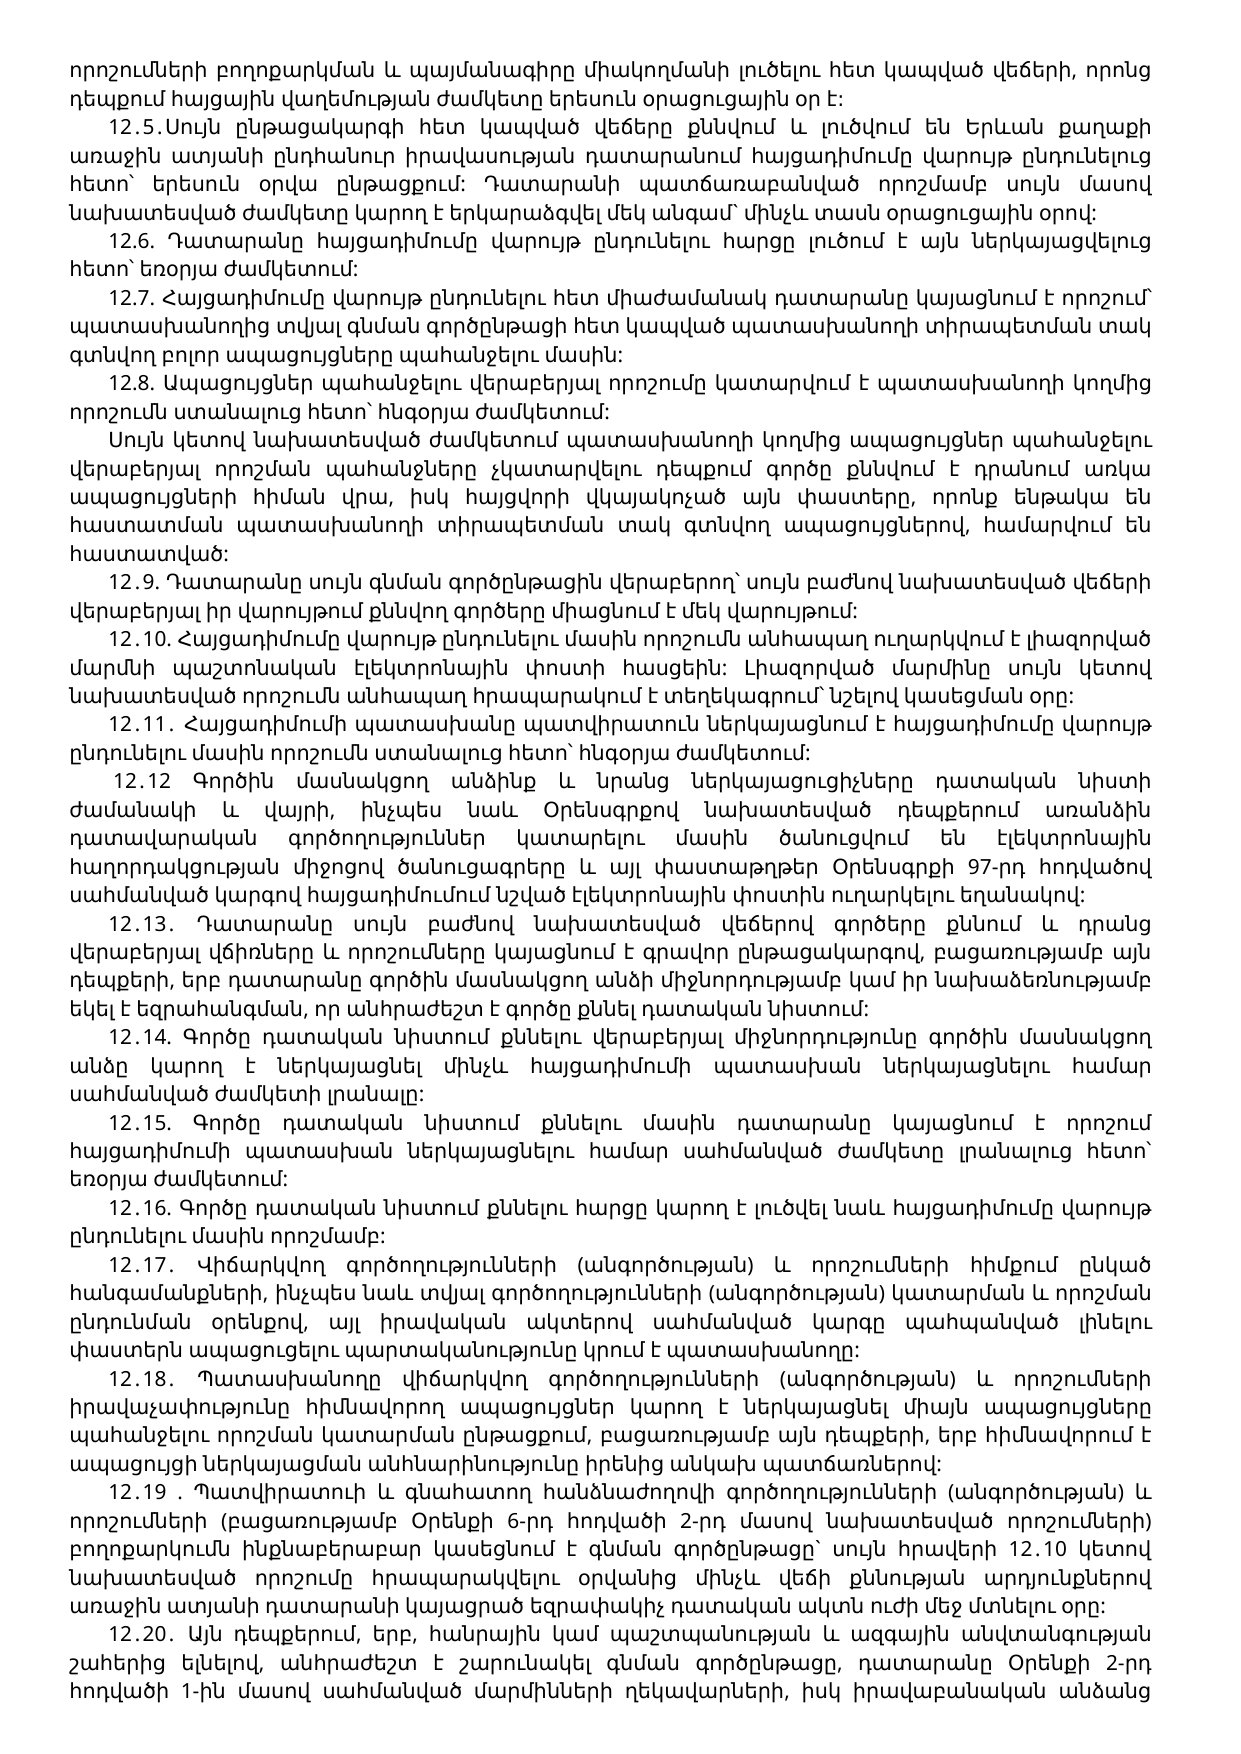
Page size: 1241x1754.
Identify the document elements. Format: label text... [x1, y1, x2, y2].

text 12․5․Սույն ընթացակարգի հետ կապված վեճերը քննվում և լուծվում են Երևան քաղաքի առաջին ատյանի ընդհանուր իրավասության դատարանում հայցադիմումը վարույթ ընդունելուց հետո՝ երեսուն օրվա ընթացքում: Դատարանի պատճառաբանված որոշմամբ սույն մասով նախատեսված ժամկետը կարող է երկարաձգվել մեկ անգամ` մինչև տասն օրացուցային օրով: [69, 112, 1152, 226]
text 12․16. Գործը դատական նիստում քննելու հարցը կարող է լուծվել նաև հայցադիմումը վարույթ ընդունելու մասին որոշմամբ: [69, 1193, 1152, 1250]
text 12․15. Գործը դատական նիստում քննելու մասին դատարանը կայացնում է որոշում հայցադիմումի պատասխան ներկայացնելու համար սահմանված ժամկետը լրանալուց հետո՝ եռօրյա ժամկետում: [69, 1108, 1152, 1193]
text 12․19 . Պատվիրատուի և գնահատող հանձնաժողովի գործողությունների (անգործության) և որոշումների (բացառությամբ Օրենքի 6-րդ հոդվածի 2-րդ մասով նախատեսված որոշումների) բողոքարկումն ինքնաբերաբար կասեցնում է գնման գործընթացը` սույն հրավերի 12․10 կետով նախատեսված որոշումը հրապարակվելու օրվանից մինչև վեճի քննության արդյունքներով առաջին ատյանի դատարանի կայացրած եզրափակիչ դատական ակտն ուժի մեջ մտնելու օրը: [69, 1477, 1152, 1619]
text 12․12 Գործին մասնակցող անձինք և նրանց ներկայացուցիչները դատական նիստի ժամանակի և վայրի, ինչպես նաև Օրենսգրքով նախատեսված դեպքերում առանձին դատավարական գործողություններ կատարելու մասին ծանուցվում են էլեկտրոնային հաղորդակցության միջոցով ծանուցագրերը և այլ փաստաթղթեր Օրենսգրքի 97-րդ հոդվածով սահմանված կարգով հայցադիմումում նշված էլեկտրոնային փոստին ուղարկելու եղանակով: [69, 766, 1152, 909]
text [69, 1619, 1152, 1705]
text 12.7. Հայցադիմումը վարույթ ընդունելու հետ միաժամանակ դատարանը կայացնում է որոշում՝ պատասխանողից տվյալ գնման գործընթացի հետ կապված պատասխանողի տիրապետման տակ գտնվող բոլոր ապացույցները պահանջելու մասին: [69, 283, 1152, 368]
text 12.6. Դատարանը հայցադիմումը վարույթ ընդունելու հարցը լուծում է այն ներկայացվելուց հետո՝ եռօրյա ժամկետում: [69, 226, 1152, 283]
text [69, 56, 1152, 112]
text 12․13․ Դատարանը սույն բաժնով նախատեսված վեճերով գործերը քննում և դրանց վերաբերյալ վճիռները և որոշումները կայացնում է գրավոր ընթացակարգով, բացառությամբ այն դեպքերի, երբ դատարանը գործին մասնակցող անձի միջնորդությամբ կամ իր նախաձեռնությամբ եկել է եզրահանգման, որ անհրաժեշտ է գործը քննել դատական նիստում: [69, 909, 1152, 1022]
text 12․10. Հայցադիմումը վարույթ ընդունելու մասին որոշումն անհապաղ ուղարկվում է լիազորված մարմնի պաշտոնական էլեկտրոնային փոստի հասցեին: Լիազորված մարմինը սույն կետով նախատեսված որոշումն անհապաղ հրապարակում է տեղեկագրում՝ նշելով կասեցման օրը: [69, 624, 1152, 709]
text 12․18․ Պատասխանողը վիճարկվող գործողությունների (անգործության) և որոշումների իրավաչափությունը հիմնավորող ապացույցներ կարող է ներկայացնել միայն ապացույցները պահանջելու որոշման կատարման ընթացքում, բացառությամբ այն դեպքերի, երբ հիմնավորում է ապացույցի ներկայացման անհնարինությունը իրենից անկախ պատճառներով: [69, 1364, 1152, 1477]
text 12․17․ Վիճարկվող գործողությունների (անգործության) և որոշումների հիմքում ընկած հանգամանքների, ինչպես նաև տվյալ գործողությունների (անգործության) կատարման և որոշման ընդունման օրենքով, այլ իրավական ակտերով սահմանված կարգը պահպանված լինելու փաստերն ապացուցելու պարտականությունը կրում է պատասխանողը: [69, 1250, 1152, 1364]
text 12.8. Ապացույցներ պահանջելու վերաբերյալ որոշումը կատարվում է պատասխանողի կողմից որոշումն ստանալուց հետո՝ հնգօրյա ժամկետում: [69, 368, 1152, 425]
text Սույն կետով նախատեսված ժամկետում պատասխանողի կողմից ապացույցներ պահանջելու վերաբերյալ որոշման պահանջները չկատարվելու դեպքում գործը քննվում է դրանում առկա ապացույցների հիման վրա, իսկ հայցվորի վկայակոչած այն փաստերը, որոնք ենթակա են հաստատման պատասխանողի տիրապետման տակ գտնվող ապացույցներով, համարվում են հաստատված: [69, 425, 1152, 567]
text 12․11․ Հայցադիմումի պատասխանը պատվիրատուն ներկայացնում է հայցադիմումը վարույթ ընդունելու մասին որոշումն ստանալուց հետո՝ հնգօրյա ժամկետում: [69, 709, 1152, 766]
text 12․9. Դատարանը սույն գնման գործընթացին վերաբերող՝ սույն բաժնով նախատեսված վեճերի վերաբերյալ իր վարույթում քննվող գործերը միացնում է մեկ վարույթում: [69, 567, 1152, 624]
text 12․14. Գործը դատական նիստում քննելու վերաբերյալ միջնորդությունը գործին մասնակցող անձը կարող է ներկայացնել մինչև հայցադիմումի պատասխան ներկայացնելու համար սահմանված ժամկետի լրանալը: [69, 1022, 1152, 1108]
